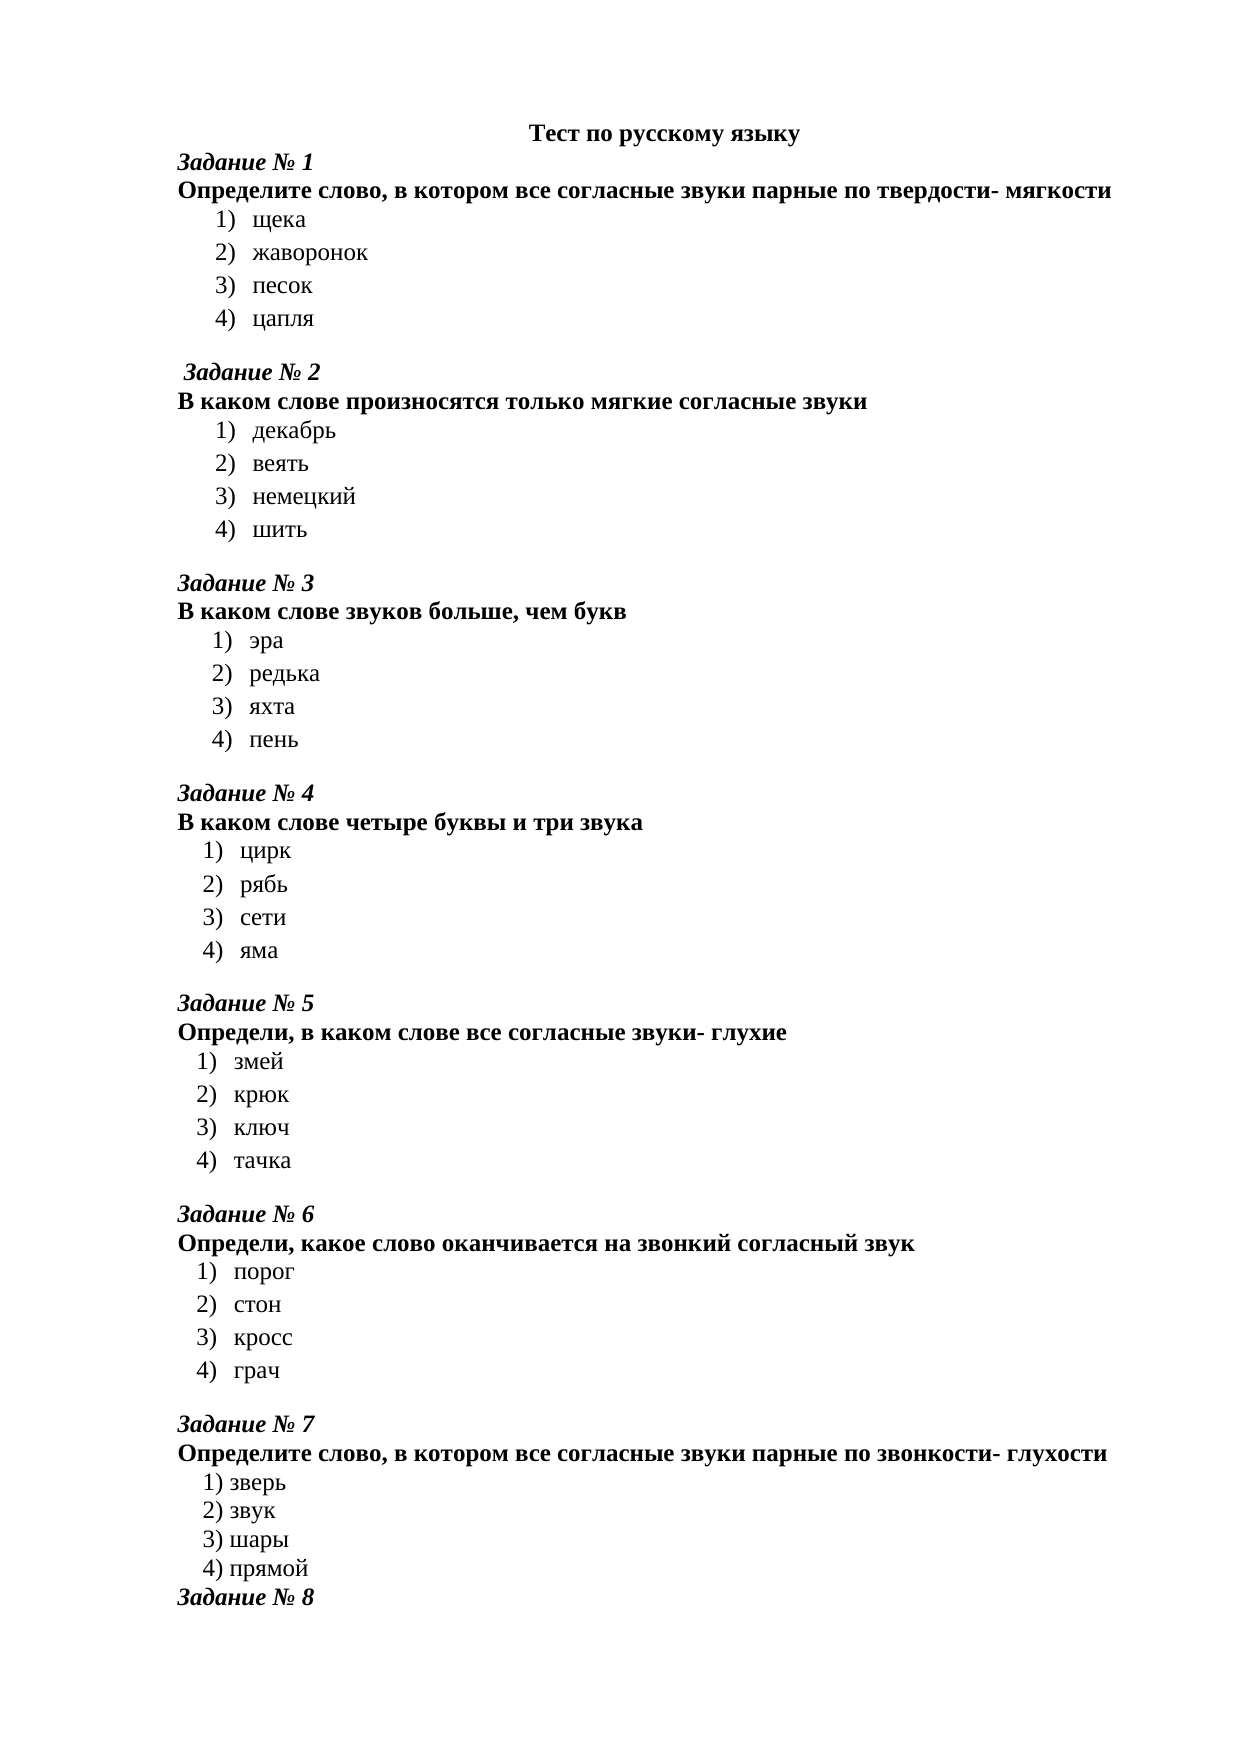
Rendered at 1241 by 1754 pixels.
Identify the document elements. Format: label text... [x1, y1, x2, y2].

list порог [196, 1256, 1152, 1285]
list тачка [196, 1145, 1152, 1174]
list цирк [202, 836, 1152, 864]
list крюк [196, 1079, 1152, 1108]
list песок [215, 270, 1152, 299]
list змей [196, 1046, 1152, 1075]
text 3) шары [177, 1524, 1152, 1553]
text В каком слове четыре буквы и три звука [177, 807, 1152, 836]
list яма [202, 935, 1152, 963]
text 2) звук [177, 1496, 1152, 1524]
text Определите слово, в котором все согласные звуки парные по твердости- мягкости [177, 176, 1152, 204]
text Задание № 7 [177, 1409, 1152, 1438]
text 4) прямой [177, 1553, 1152, 1582]
text В каком слове звуков больше, чем букв [177, 596, 1152, 625]
list эра [212, 625, 1152, 654]
text Определите слово, в котором все согласные звуки парные по звонкости- глухости [177, 1438, 1152, 1467]
text 1) зверь [177, 1467, 1152, 1496]
text Задание № 6 [177, 1199, 1152, 1228]
list рябь [202, 869, 1152, 897]
text В каком слове произносятся только мягкие согласные звуки [177, 386, 1152, 415]
list немецкий [215, 481, 1152, 509]
text Определи, какое слово оканчивается на звонкий согласный звук [177, 1228, 1152, 1256]
text Тест по русскому языку [177, 118, 1152, 147]
list грач [196, 1356, 1152, 1384]
list пень [212, 724, 1152, 753]
list яхта [212, 691, 1152, 720]
list цапля [215, 303, 1152, 332]
list шить [215, 514, 1152, 543]
text Задание № 2 [177, 357, 1152, 386]
text Задание № 5 [177, 988, 1152, 1017]
list сети [202, 902, 1152, 930]
list редька [212, 658, 1152, 687]
list декабрь [215, 415, 1152, 443]
text Задание № 3 [177, 568, 1152, 596]
text Задание № 8 [177, 1582, 1152, 1611]
list жаворонок [215, 237, 1152, 266]
text Задание № 1 [177, 147, 1152, 176]
text Определи, в каком слове все согласные звуки- глухие [177, 1017, 1152, 1046]
text Задание № 4 [177, 778, 1152, 807]
list стон [196, 1289, 1152, 1318]
list щека [215, 204, 1152, 233]
list веять [215, 448, 1152, 477]
list ключ [196, 1112, 1152, 1141]
list кросс [196, 1322, 1152, 1351]
